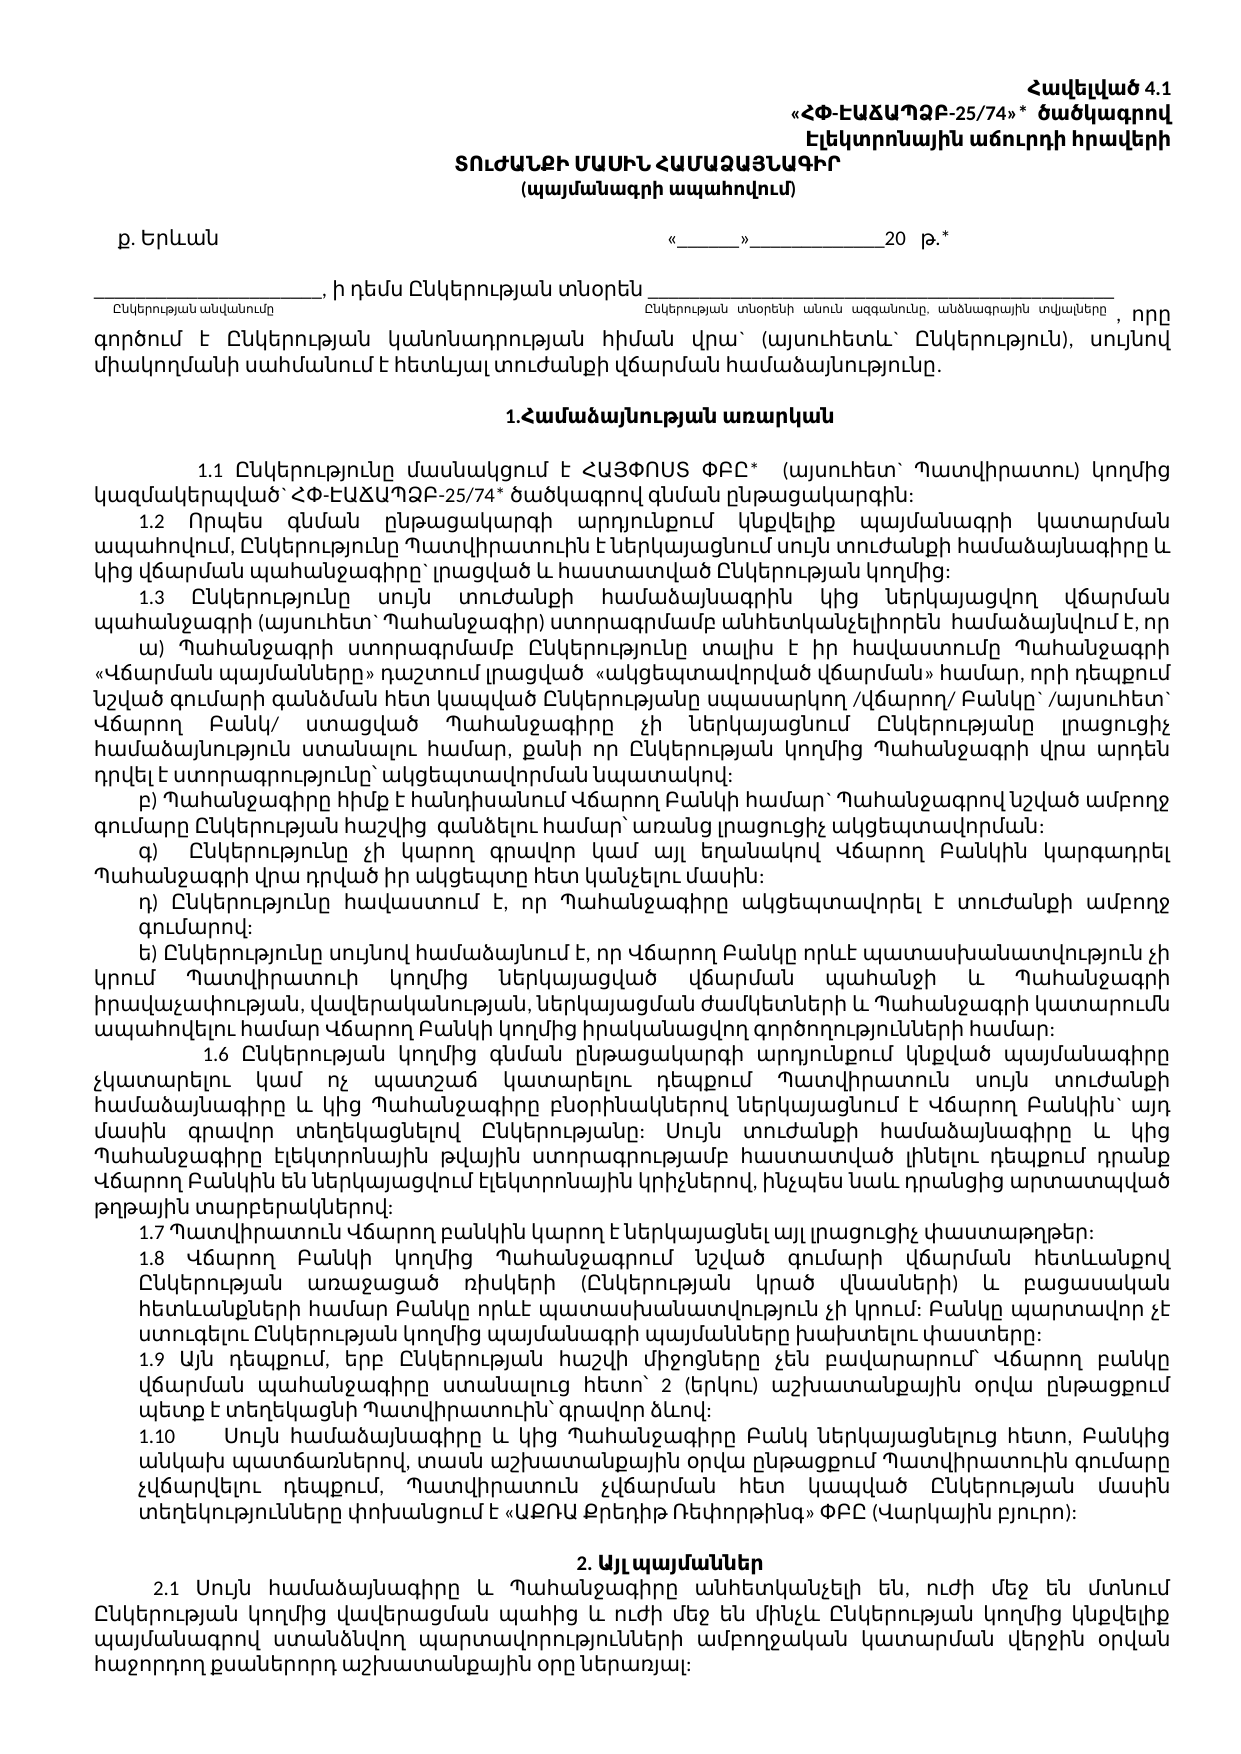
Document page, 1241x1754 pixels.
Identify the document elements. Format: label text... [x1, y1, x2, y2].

text ______________________, ի դեմս Ընկերության տնօրեն _____________________________________________ [94, 276, 1171, 301]
text Հավելված 4.1 [94, 75, 1171, 100]
text «ՀՓ-ԷԱՃԱՊՁԲ-25/74»* ծածկագրով [94, 100, 1171, 126]
text գ) Ընկերությունը չի կարող գրավոր կամ այլ եղանակով Վճարող Բանկին կարգադրել Պահանջագրի վրա դրված իր ակցեպտը հետ կանչելու մասին: [94, 838, 1171, 889]
text 1.Համաձայնության առարկան [169, 403, 1171, 428]
text 1.8 Վճարող Բանկի կողմից Պահանջագրում նշված գումարի վճարման հետևանքով Ընկերության առաջացած ռիսկերի (Ընկերության կրած վնասների) և բացասական հետևանքների համար Բանկը որևէ պատասխանատվություն չի կրում: Բանկը պարտավոր չէ ստուգելու Ընկերության կողմից պայմանագրի պայմանները խախտելու փաստերը: [138, 1245, 1171, 1347]
text ՏՈւԺԱՆՔԻ ՄԱՍԻՆ ՀԱՄԱՁԱՅՆԱԳԻՐ [94, 151, 1171, 177]
text 2.1 Սույն համաձայնագիրը և Պահանջագիրը անհետկանչելի են, ուժի մեջ են մտնում Ընկերության կողմից վավերացման պահից և ուժի մեջ են մինչև Ընկերության կողմից կնքվելիք պայմանագրով ստանձնվող պարտավորությունների ամբողջական կատարման վերջին օրվան հաջորդող քսաներորդ աշխատանքային օրը ներառյալ: [94, 1575, 1171, 1677]
text 2. Այլ պայմաններ [169, 1550, 1171, 1575]
text դ) Ընկերությունը հավաստում է, որ Պահանջագիրը ակցեպտավորել է տուժանքի ամբողջ գումարով: [138, 889, 1171, 940]
text 1.7 Պատվիրատուն Վճարող բանկին կարող է ներկայացնել այլ լրացուցիչ փաստաթղթեր: [138, 1219, 1171, 1245]
text 1.10 Սույն համաձայնագիրը և կից Պահանջագիրը Բանկ ներկայացնելուց հետո, Բանկից անկախ պատճառներով, տասն աշխատանքային օրվա ընթացքում Պատվիրատուին գումարը չվճարվելու դեպքում, Պատվիրատուն չվճարման հետ կապված Ընկերության մասին տեղեկությունները փոխանցում է «ԱՔՌԱ Քրեդիթ Ռեփորթինգ» ՓԲԸ (Վարկային բյուրո): [138, 1423, 1171, 1524]
text 1.2 Որպես գնման ընթացակարգի արդյունքում կնքվելիք պայմանագրի կատարման ապահովում, Ընկերությունը Պատվիրատուին է ներկայացնում սույն տուժանքի համաձայնագիրը և կից վճարման պահանջագիրը` լրացված և հաստատված Ընկերության կողմից: [94, 508, 1171, 584]
text ք. Երևան «______»_____________20 թ.* [94, 225, 1171, 250]
text 1.6 Ընկերության կողմից գնման ընթացակարգի արդյունքում կնքված պայմանագիրը չկատարելու կամ ոչ պատշաճ կատարելու դեպքում Պատվիրատուն սույն տուժանքի համաձայնագիրը և կից Պահանջագիրը բնօրինակներով ներկայացնում է Վճարող Բանկին` այդ մասին գրավոր տեղեկացնելով Ընկերությանը: Սույն տուժանքի համաձայնագիրը և կից Պահանջագիրը էլեկտրոնային թվային ստորագրությամբ հաստատված լինելու դեպքում դրանք Վճարող Բանկին են ներկայացվում էլեկտրոնային կրիչներով, ինչպես նաև դրանցից արտատպված թղթային տարբերակներով: [94, 1042, 1171, 1219]
text Ընկերության անվանումը Ընկերության տնօրենի անուն ազգանունը, անձնագրային տվյալները , որը գործում է Ընկերության կանոնադրության հիման վրա` (այսուհետև` Ընկերություն), սույնով միակողմանի սահմանում է հետևյալ տուժանքի վճարման համաձայնությունը. [94, 301, 1171, 377]
text ա) Պահանջագրի ստորագրմամբ Ընկերությունը տալիս է իր հավաստումը Պահանջագրի «Վճարման պայմանները» դաշտում լրացված «ակցեպտավորված վճարման» համար, որի դեպքում նշված գումարի գանձման հետ կապված Ընկերությանը սպասարկող /վճարող/ Բանկը` /այսուհետ` Վճարող Բանկ/ ստացված Պահանջագիրը չի ներկայացնում Ընկերությանը լրացուցիչ համաձայնություն ստանալու համար, քանի որ Ընկերության կողմից Պահանջագրի վրա արդեն դրվել է ստորագրությունը՝ ակցեպտավորման նպատակով: [94, 635, 1171, 787]
text 1.9 Այն դեպքում, երբ Ընկերության հաշվի միջոցները չեն բավարարում՝ Վճարող բանկը վճարման պահանջագիրը ստանալուց հետո՝ 2 (երկու) աշխատանքային օրվա ընթացքում պետք է տեղեկացնի Պատվիրատուին՝ գրավոր ձևով: [138, 1347, 1171, 1423]
text (պայմանագրի ապահովում) [94, 177, 1171, 199]
text 1.3 Ընկերությունը սույն տուժանքի համաձայնագրին կից ներկայացվող վճարման պահանջագրի (այսուհետ` Պահանջագիր) ստորագրմամբ անհետկանչելիորեն համաձայնվում է, որ [94, 584, 1171, 635]
text Էլեկտրոնային աճուրդի հրավերի [94, 126, 1171, 151]
text 1.1 Ընկերությունը մասնակցում է ՀԱՅՓՈՍՏ ՓԲԸ* (այսուհետ` Պատվիրատու) կողմից կազմակերպված` ՀՓ-ԷԱՃԱՊՁԲ-25/74* ծածկագրով գնման ընթացակարգին: [94, 457, 1171, 508]
text բ) Պահանջագիրը հիմք է հանդիսանում Վճարող Բանկի համար` Պահանջագրով նշված ամբողջ գումարը Ընկերության հաշվից գանձելու համար՝ առանց լրացուցիչ ակցեպտավորման: [94, 787, 1171, 838]
text ե) Ընկերությունը սույնով համաձայնում է, որ Վճարող Բանկը որևէ պատասխանատվություն չի կրում Պատվիրատուի կողմից ներկայացված վճարման պահանջի և Պահանջագրի իրավաչափության, վավերականության, ներկայացման ժամկետների և Պահանջագրի կատարումն ապահովելու համար Վճարող Բանկի կողմից իրականացվող գործողությունների համար: [94, 940, 1171, 1042]
